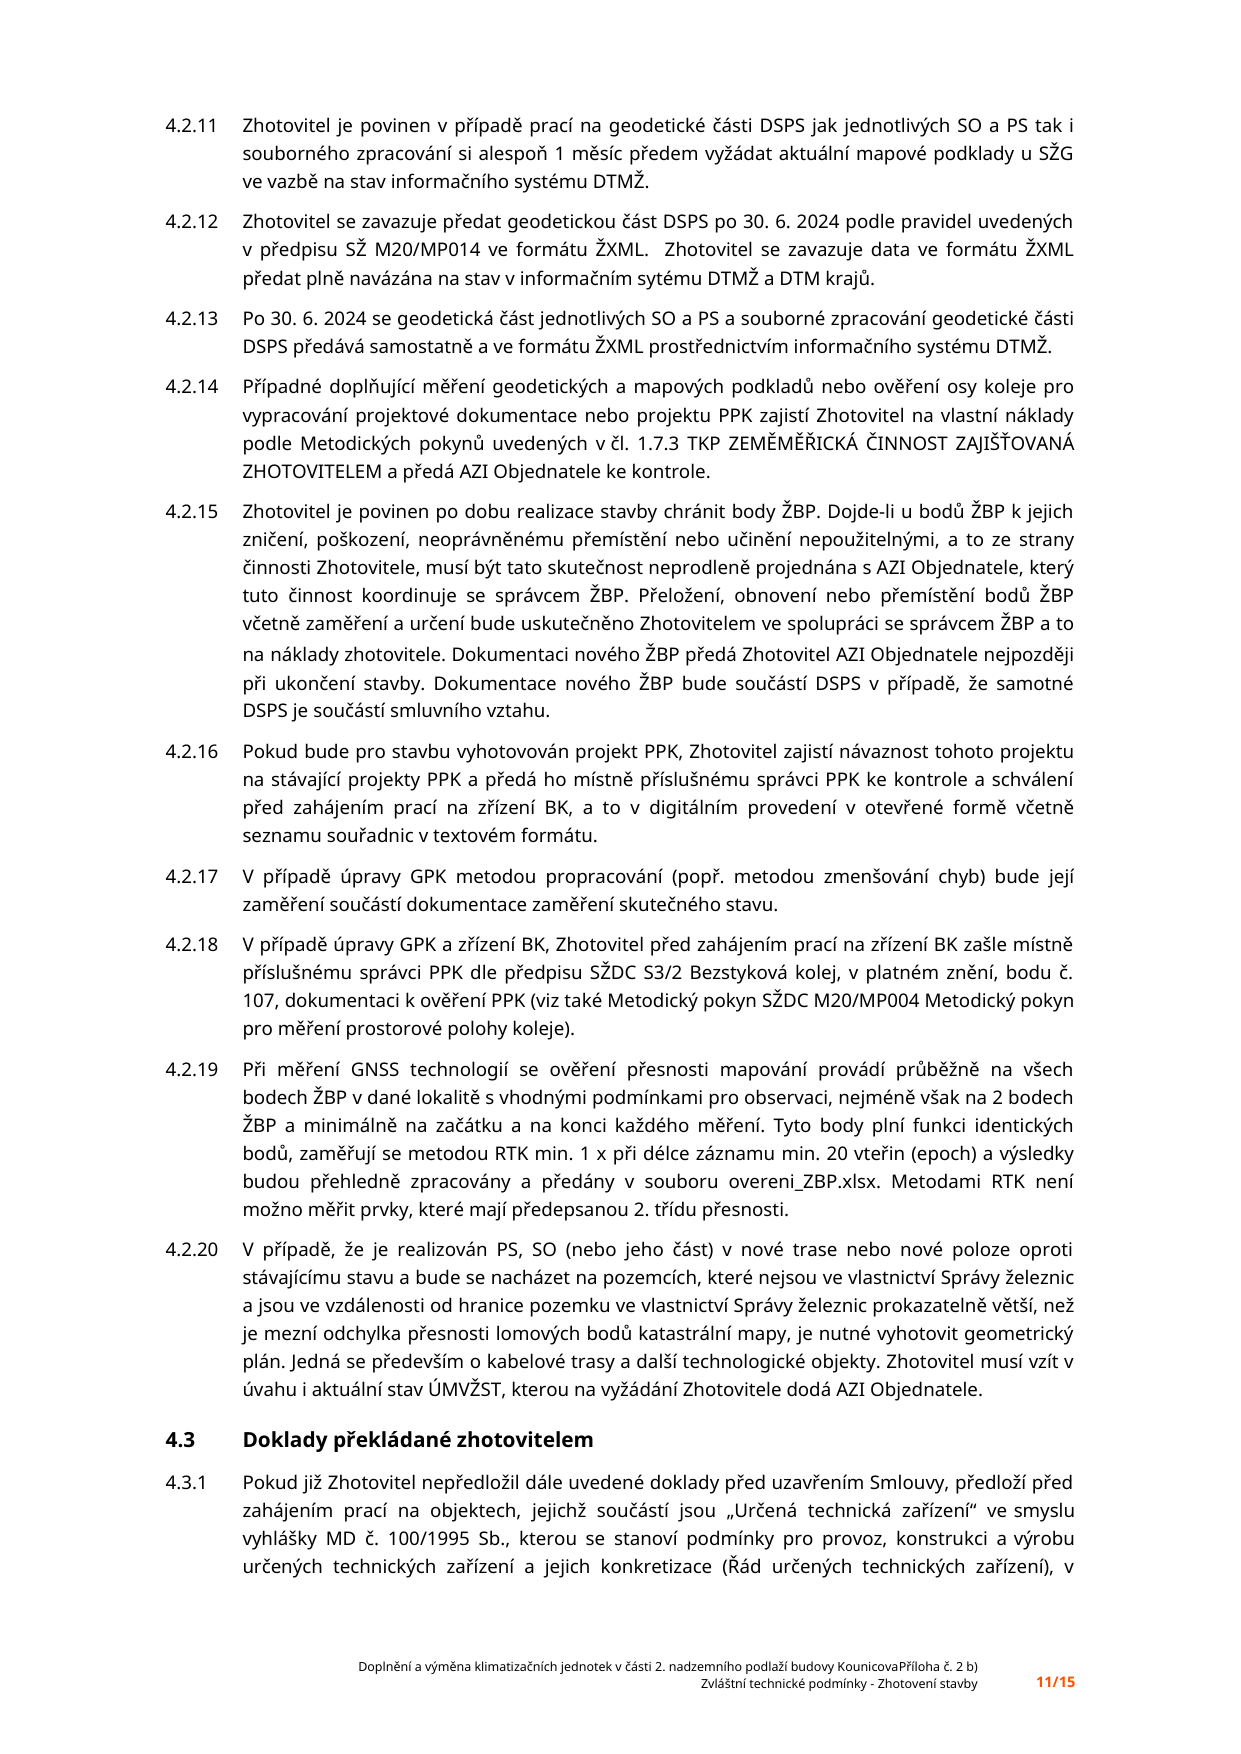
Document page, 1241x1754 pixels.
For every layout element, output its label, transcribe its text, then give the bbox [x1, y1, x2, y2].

list V případě úpravy GPK a zřízení BK, Zhotovitel před zahájením prací na zřízení BK zašle místně příslušnému správci PPK dle předpisu SŽDC S3/2 Bezstyková kolej, v platném znění, bodu č. 107, dokumentaci k ověření PPK (viz také Metodický pokyn SŽDC M20/MP004 Metodický pokyn pro měření prostorové polohy koleje). [165, 931, 1075, 1041]
text Po 30. 6. 2024 se geodetická část jednotlivých SO a PS a souborné zpracování geodetické části DSPS předává samostatně a ve formátu ŽXML prostřednictvím informačního systému DTMŽ. [165, 305, 1075, 359]
list V případě, že je realizován PS, SO (nebo jeho část) v nové trase nebo nové poloze oproti stávajícímu stavu a bude se nacházet na pozemcích, které nejsou ve vlastnictví Správy železnic a jsou ve vzdálenosti od hranice pozemku ve vlastnictví Správy železnic prokazatelně větší, než je mezní odchylka přesnosti lomových bodů katastrální mapy, je nutné vyhotovit geometrický plán. Jedná se především o kabelové trasy a další technologické objekty. Zhotovitel musí vzít v úvahu i aktuální stav ÚMVŽST, kterou na vyžádání Zhotovitele dodá AZI Objednatele. [165, 1237, 1075, 1402]
text Zhotovitel se zavazuje předat geodetickou část DSPS po 30. 6. 2024 podle pravidel uvedených v předpisu SŽ M20/MP014 ve formátu ŽXML. Zhotovitel se zavazuje data ve formátu ŽXML předat plně navázána na stav v informačním sytému DTMŽ a DTM krajů. [165, 209, 1075, 290]
list V případě úpravy GPK metodou propracování (popř. metodou zmenšování chyb) bude její zaměření součástí dokumentace zaměření skutečného stavu. [165, 863, 1075, 916]
list Případné doplňující měření geodetických a mapových podkladů nebo ověření osy koleje pro vypracování projektové dokumentace nebo projektu PPK zajistí Zhotovitel na vlastní náklady podle Metodických pokynů uvedených v čl. 1.7.3 TKP ZEMĚMĚŘICKÁ ČINNOST ZAJIŠŤOVANÁ ZHOTOVITELEM a předá AZI Objednatele ke kontrole. [165, 374, 1075, 483]
text Zhotovitel je povinen v případě prací na geodetické části DSPS jak jednotlivých SO a PS tak i souborného zpracování si alespoň 1 měsíc předem vyžádat aktuální mapové podklady u SŽG ve vazbě na stav informačního systému DTMŽ. [165, 112, 1075, 194]
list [165, 1469, 1075, 1579]
list Pokud bude pro stavbu vyhotovován projekt PPK, Zhotovitel zajistí návaznost tohoto projektu na stávající projekty PPK a předá ho místně příslušnému správci PPK ke kontrole a schválení před zahájením prací na zřízení BK, a to v digitálním provedení v otevřené formě včetně seznamu souřadnic v textovém formátu. [165, 738, 1075, 848]
list Zhotovitel je povinen po dobu realizace stavby chránit body ŽBP. Dojde-li u bodů ŽBP k jejich zničení, poškození, neoprávněnému přemístění nebo učinění nepoužitelnými, a to ze strany činnosti Zhotovitele, musí být tato skutečnost neprodleně projednána s AZI Objednatele, který tuto činnost koordinuje se správcem ŽBP. Přeložení, obnovení nebo přemístění bodů ŽBP včetně zaměření a určení bude uskutečněno Zhotovitelem ve spolupráci se správcem ŽBP a to na náklady zhotovitele. Dokumentaci nového ŽBP předá Zhotovitel AZI Objednatele nejpozději při ukončení stavby. Dokumentace nového ŽBP bude součástí DSPS v případě, že samotné DSPS je součástí smluvního vztahu. [165, 498, 1075, 723]
list Doklady překládané zhotovitelem [165, 1426, 1075, 1454]
list Při měření GNSS technologií se ověření přesnosti mapování provádí průběžně na všech bodech ŽBP v dané lokalitě s vhodnými podmínkami pro observaci, nejméně však na 2 bodech ŽBP a minimálně na začátku a na konci každého měření. Tyto body plní funkci identických bodů, zaměřují se metodou RTK min. 1 x při délce záznamu min. 20 vteřin (epoch) a výsledky budou přehledně zpracovány a předány v souboru overeni_ZBP.xlsx. Metodami RTK není možno měřit prvky, které mají předepsanou 2. třídu přesnosti. [165, 1056, 1075, 1222]
